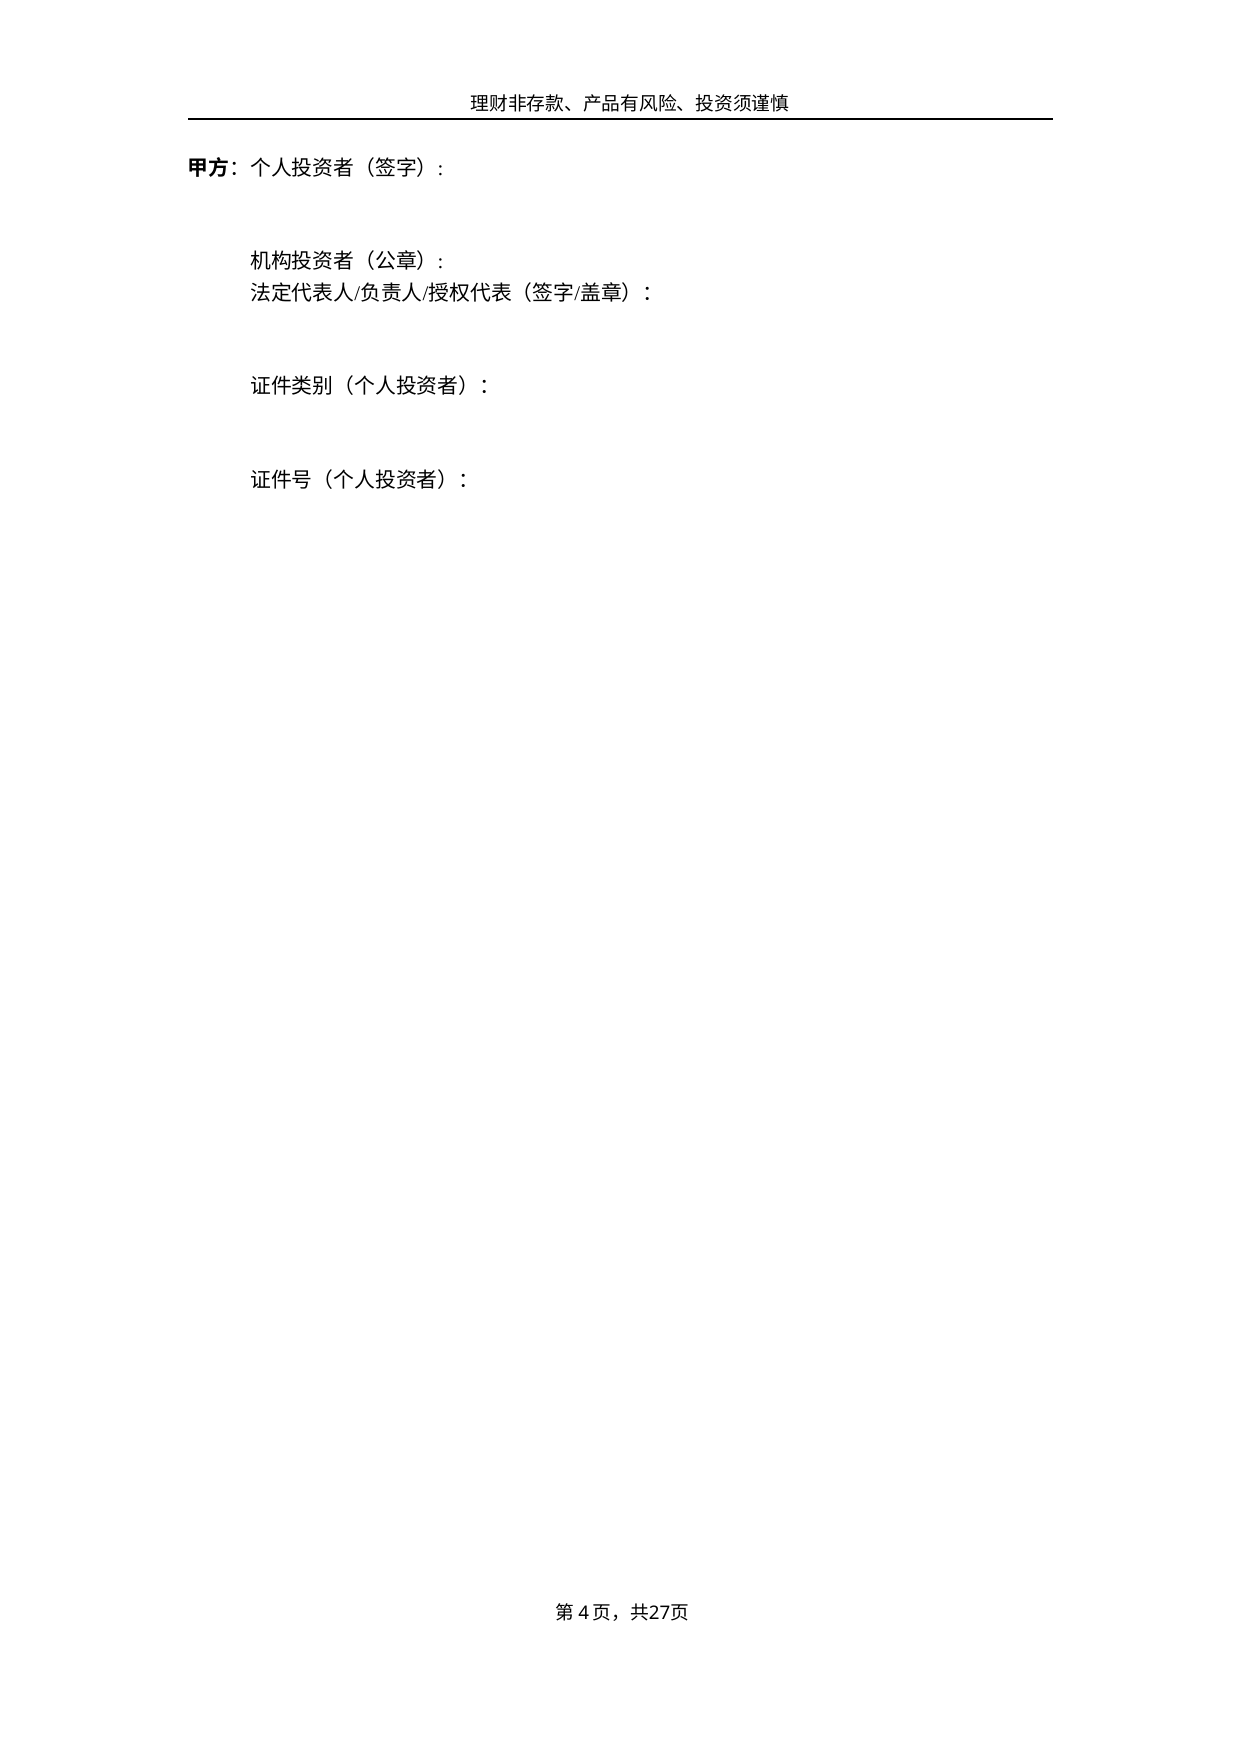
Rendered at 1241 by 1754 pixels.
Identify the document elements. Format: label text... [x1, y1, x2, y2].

text 甲方：个人投资者（签字）: [187, 150, 1053, 181]
text 法定代表人/负责人/授权代表（签字/盖章）： [187, 275, 1053, 306]
text 证件号（个人投资者）： [187, 462, 1053, 494]
text 机构投资者（公章）: [187, 244, 1053, 275]
text 证件类别（个人投资者）： [187, 369, 1053, 400]
